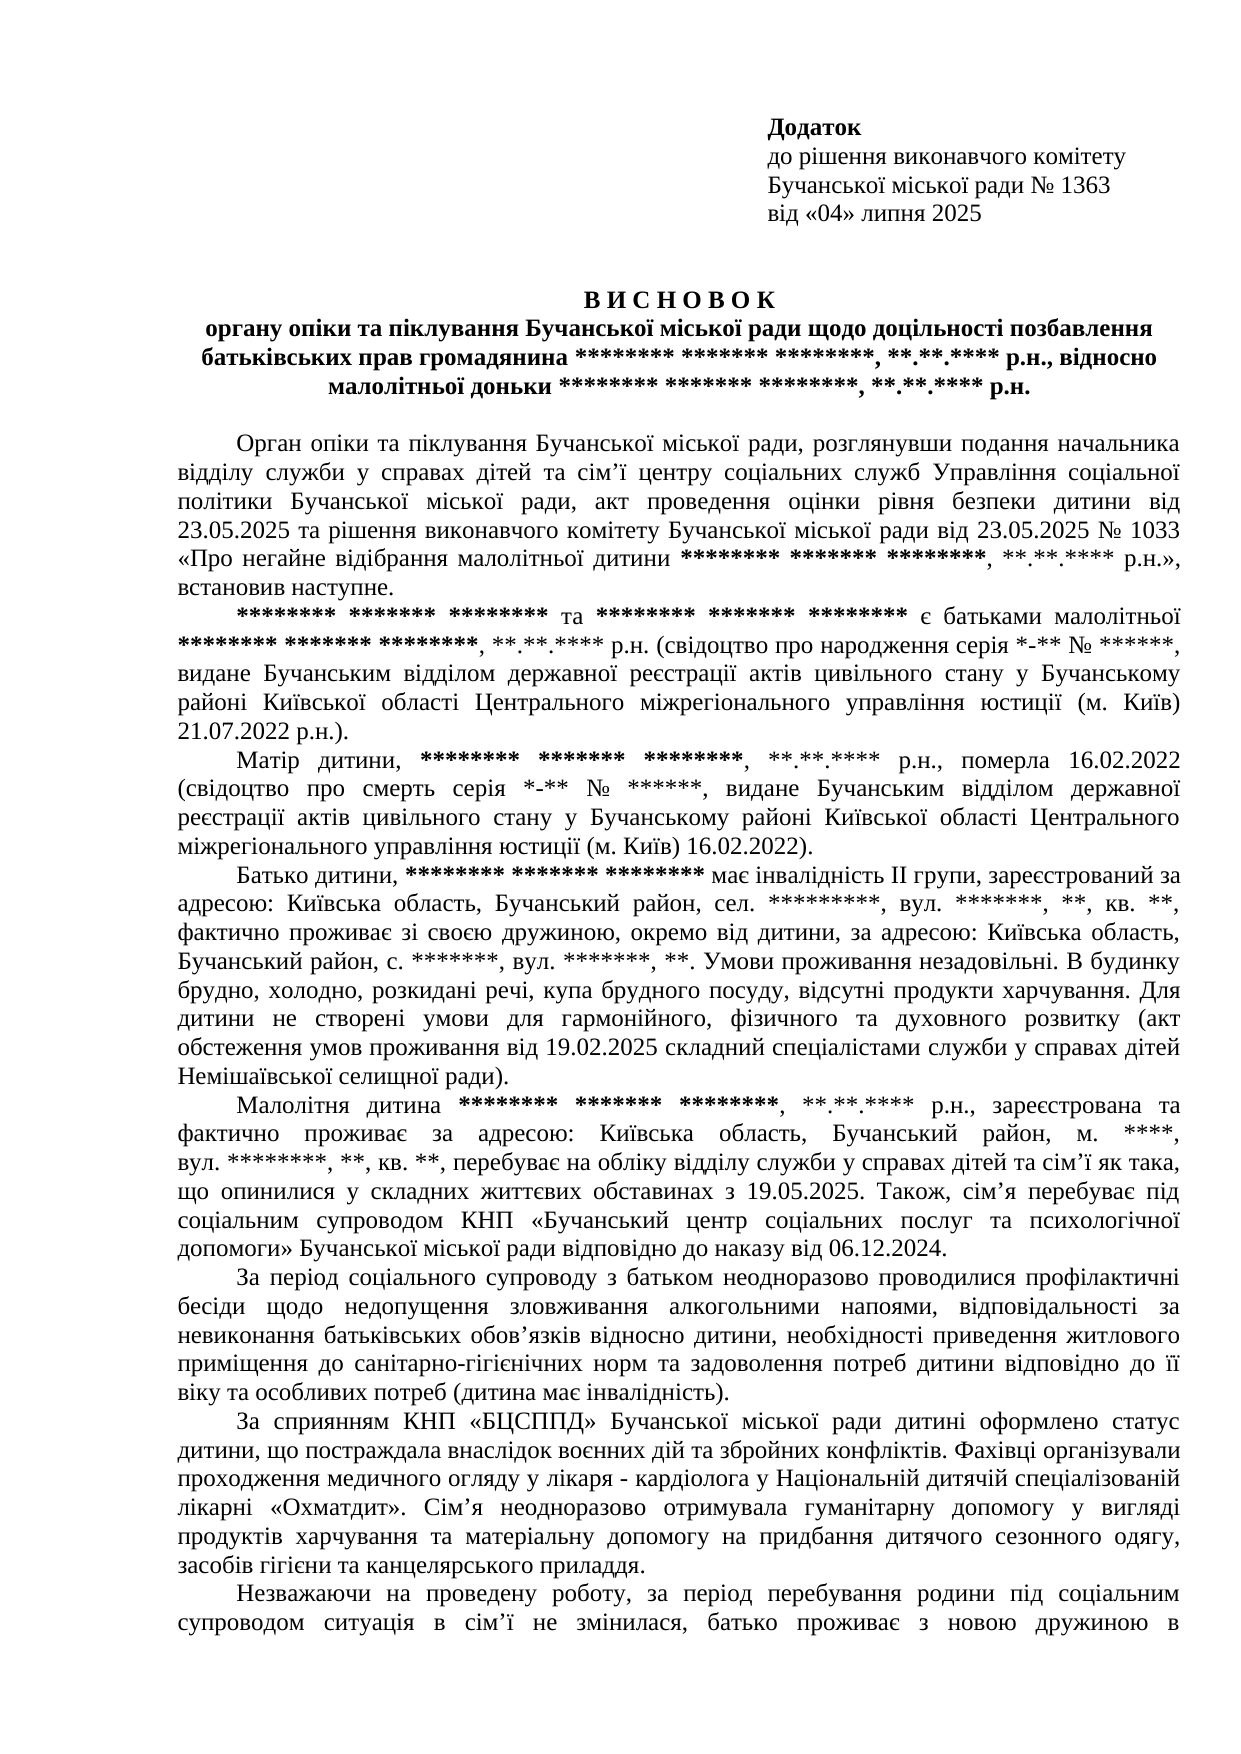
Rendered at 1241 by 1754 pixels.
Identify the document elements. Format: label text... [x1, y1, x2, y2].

text Малолітня дитина ******** ******* ********, **.**.**** р.н., зареєстрована та фактично проживає за адресою: Київська область, Бучанський район, м. ****, вул. ********, **, кв. **, перебуває на обліку відділу служби у справах дітей та сім’ї як така, що опинилися у складних життєвих обставинах з 19.05.2025. Також, сім’я перебуває під соціальним супроводом КНП «Бучанський центр соціальних послуг та психологічної допомоги» Бучанської міської ради відповідно до наказу від 06.12.2024. [177, 1090, 1181, 1262]
text За період соціального супроводу з батьком неодноразово проводилися профілактичні бесіди щодо недопущення зловживання алкогольними напоями, відповідальності за невиконання батьківських обов’язків відносно дитини, необхідності приведення житлового приміщення до санітарно-гігієнічних норм та задоволення потреб дитини відповідно до її віку та особливих потреб (дитина має інвалідність). [177, 1262, 1181, 1406]
text Батько дитини, ******** ******* ******** має інвалідність ІІ групи, зареєстрований за адресою: Київська область, Бучанський район, сел. *********, вул. *******, **, кв. **, фактично проживає зі своєю дружиною, окремо від дитини, за адресою: Київська область, Бучанський район, с. *******, вул. *******, **. Умови проживання незадовільні. В будинку брудно, холодно, розкидані речі, купа брудного посуду, відсутні продукти харчування. Для дитини не створені умови для гармонійного, фізичного та духовного розвитку (акт обстеження умов проживання від 19.02.2025 складний спеціалістами служби у справах дітей Немішаївської селищної ради). [177, 860, 1181, 1090]
text Бучанської міської ради № 1363 [767, 170, 1238, 198]
text Матір дитини, ******** ******* ********, **.**.**** р.н., померла 16.02.2022 (свідоцтво про смерть серія *-** № ******, видане Бучанським відділом державної реєстрації актів цивільного стану у Бучанському районі Київської області Центрального міжрегіонального управління юстиції (м. Київ) 16.02.2022). [177, 745, 1181, 860]
text В И С Н О В О К [177, 285, 1181, 313]
text Додаток [767, 112, 1181, 141]
text до рішення виконавчого комітету [767, 141, 1181, 170]
text ******** ******* ******** та ******** ******* ******** є батьками малолітньої ******** ******* ********, **.**.**** р.н. (свідоцтво про народження серія *-** № ******, видане Бучанським відділом державної реєстрації актів цивільного стану у Бучанському районі Київської області Центрального міжрегіонального управління юстиції (м. Київ) 21.07.2022 р.н.). [177, 601, 1181, 745]
text від «04» липня 2025 [767, 198, 1181, 227]
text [177, 1578, 1181, 1636]
text Орган опіки та піклування Бучанської міської ради, розглянувши подання начальника відділу служби у справах дітей та сім’ї центру соціальних служб Управління соціальної політики Бучанської міської ради, акт проведення оцінки рівня безпеки дитини від 23.05.2025 та рішення виконавчого комітету Бучанської міської ради від 23.05.2025 № 1033 «Про негайне відібрання малолітньої дитини ******** ******* ********, **.**.**** р.н.», встановив наступне. [177, 428, 1181, 601]
text органу опіки та піклування Бучанської міської ради щодо доцільності позбавлення [177, 313, 1181, 342]
text За сприянням КНП «БЦСППД» Бучанської міської ради дитині оформлено статус дитини, що постраждала внаслідок воєнних дій та збройних конфліктів. Фахівці організували проходження медичного огляду у лікаря - кардіолога у Національній дитячій спеціалізованій лікарні «Охматдит». Сім’я неодноразово отримувала гуманітарну допомогу у вигляді продуктів харчування та матеріальну допомогу на придбання дитячого сезонного одягу, засобів гігієни та канцелярського приладдя. [177, 1406, 1181, 1578]
text батьківських прав громадянина ******** ******* ********, **.**.**** р.н., відносно малолітньої доньки ******** ******* ********, **.**.**** р.н. [177, 342, 1181, 400]
